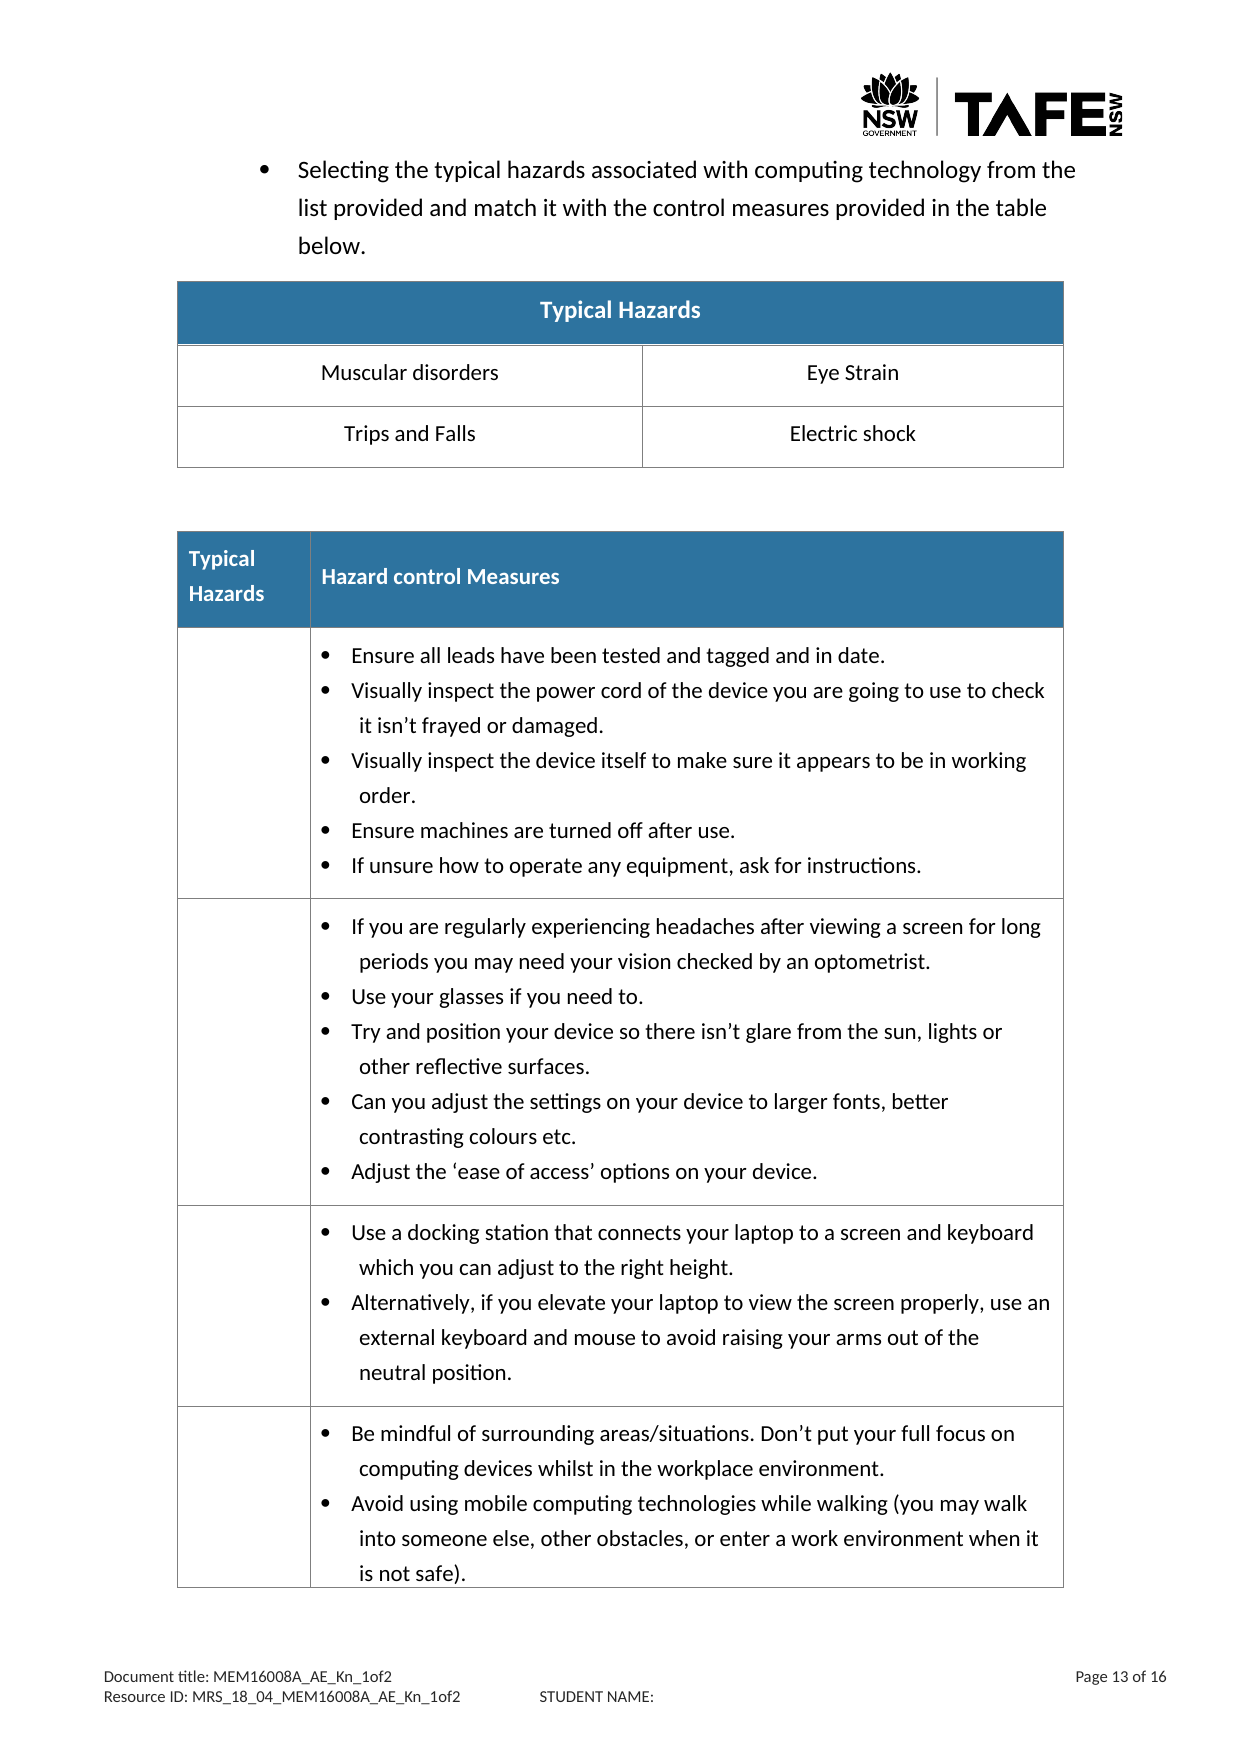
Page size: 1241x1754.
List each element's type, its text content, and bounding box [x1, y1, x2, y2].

table_cell [178, 628, 310, 898]
table_cell [178, 1407, 310, 1587]
table_cell Be mindful of surrounding areas/situations. Don’t put your full focus on computing devices whilst in the workplace environment. Avoid using mobile computing technologies while walking (you may walk into someone else, other obstacles, or enter a work environment when it is not safe). [311, 1407, 1063, 1587]
table_header Typical Hazards [178, 282, 1063, 344]
table_cell Trips and Falls [178, 407, 642, 467]
table_cell Use a docking station that connects your laptop to a screen and keyboard which you can adjust to the right height. Alternatively, if you elevate your laptop to view the screen properly, use an external keyboard and mouse to avoid raising your arms out of the neutral position. [311, 1206, 1063, 1406]
table_header Typical Hazards [178, 532, 310, 627]
table_cell If you are regularly experiencing headaches after viewing a screen for long periods you may need your vision checked by an optometrist. Use your glasses if you need to. Try and position your device so there isn’t glare from the sun, lights or other reflective surfaces. Can you adjust the settings on your device to larger fonts, better contrasting colours etc. Adjust the ‘ease of access’ options on your device. [311, 899, 1063, 1204]
table_cell Electric shock [643, 407, 1063, 467]
table_cell [178, 899, 310, 1204]
table_cell [178, 1206, 310, 1406]
table_cell Ensure all leads have been tested and tagged and in date. Visually inspect the power cord of the device you are going to use to check it isn’t frayed or damaged. Visually inspect the device itself to make sure it appears to be in working order. Ensure machines are turned off after use. If unsure how to operate any equipment, ask for instructions. [311, 628, 1063, 898]
table_cell Muscular disorders [178, 346, 642, 406]
table_header Hazard control Measures [311, 532, 1063, 627]
table_cell Eye Strain [643, 346, 1063, 406]
picture [861, 71, 1123, 137]
list Selecting the typical hazards associated with computing technology from the list provided and match it with the control measures provided in the table below. [260, 154, 1092, 261]
